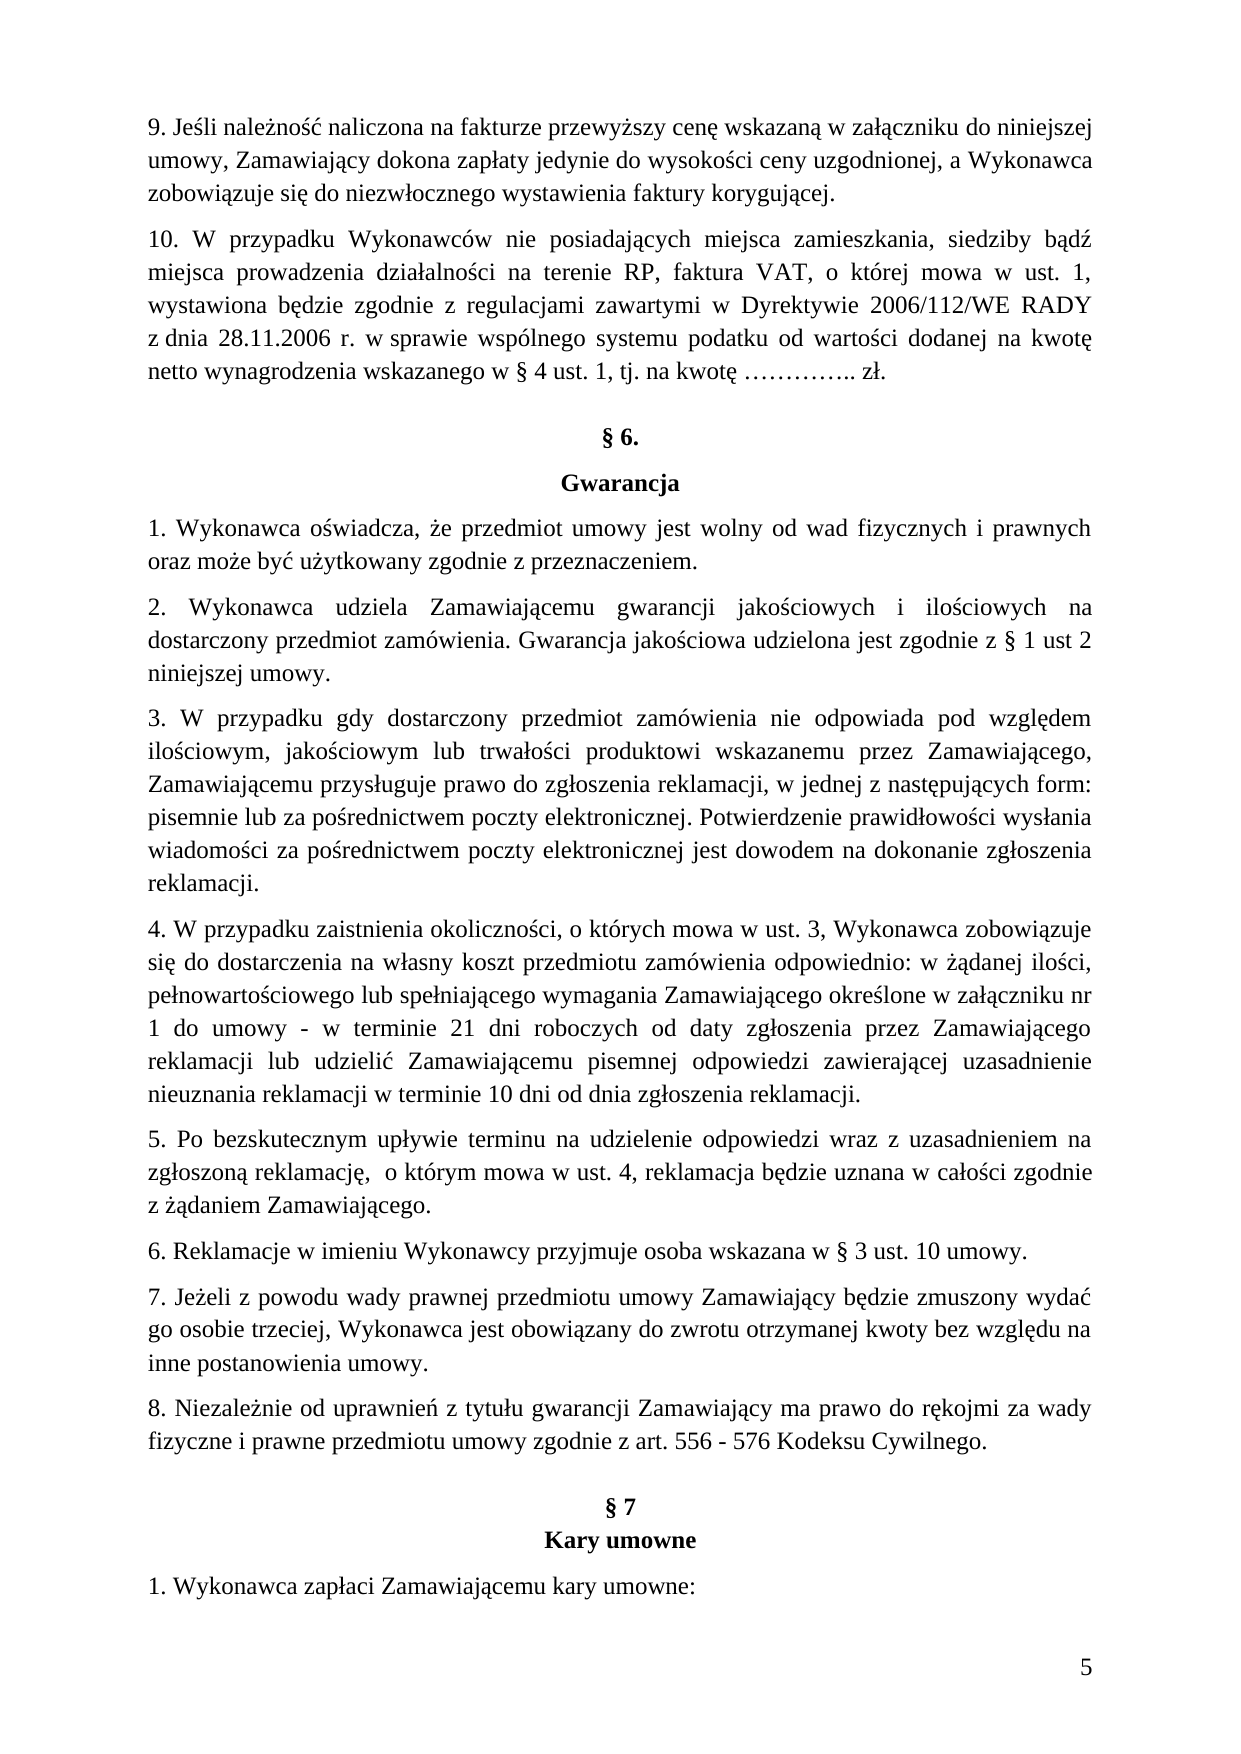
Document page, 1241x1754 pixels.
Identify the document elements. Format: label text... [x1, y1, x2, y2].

text 9. Jeśli należność naliczona na fakturze przewyższy cenę wskazaną w załączniku do niniejszej umowy, Zamawiający dokona zapłaty jedynie do wysokości ceny uzgodnionej, a Wykonawca zobowiązuje się do niezwłocznego wystawienia faktury korygującej. [148, 112, 1093, 207]
text 10. W przypadku Wykonawców nie posiadających miejsca zamieszkania, siedziby bądź miejsca prowadzenia działalności na terenie RP, faktura VAT, o której mowa w ust. 1, wystawiona będzie zgodnie z regulacjami zawartymi w Dyrektywie 2006/112/WE RADY z dnia 28.11.2006 r. w sprawie wspólnego systemu podatku od wartości dodanej na kwotę netto wynagrodzenia wskazanego w § 4 ust. 1, tj. na kwotę ………….. zł. [148, 224, 1093, 385]
text 5. Po bezskutecznym upływie terminu na udzielenie odpowiedzi wraz z uzasadnieniem na zgłoszoną reklamację, o którym mowa w ust. 4, reklamacja będzie uznana w całości zgodnie z żądaniem Zamawiającego. [148, 1124, 1093, 1219]
text 2. Wykonawca udziela Zamawiającemu gwarancji jakościowych i ilościowych na dostarczony przedmiot zamówienia. Gwarancja jakościowa udzielona jest zgodnie z § 1 ust 2 niniejszej umowy. [148, 592, 1093, 686]
text 8. Niezależnie od uprawnień z tytułu gwarancji Zamawiający ma prawo do rękojmi za wady fizyczne i prawne przedmiotu umowy zgodnie z art. 556 - 576 Kodeksu Cywilnego. [148, 1393, 1093, 1455]
text 3. W przypadku gdy dostarczony przedmiot zamówienia nie odpowiada pod względem ilościowym, jakościowym lub trwałości produktowi wskazanemu przez Zamawiającego, Zamawiającemu przysługuje prawo do zgłoszenia reklamacji, w jednej z następujących form: pisemnie lub za pośrednictwem poczty elektronicznej. Potwierdzenie prawidłowości wysłania wiadomości za pośrednictwem poczty elektronicznej jest dowodem na dokonanie zgłoszenia reklamacji. [148, 703, 1093, 897]
text § 6. [148, 422, 1093, 451]
text Gwarancja [148, 468, 1093, 496]
text § 7 [148, 1492, 1093, 1521]
text 4. W przypadku zaistnienia okoliczności, o których mowa w ust. 3, Wykonawca zobowiązuje się do dostarczenia na własny koszt przedmiotu zamówienia odpowiednio: w żądanej ilości, pełnowartościowego lub spełniającego wymagania Zamawiającego określone w załączniku nr 1 do umowy - w terminie 21 dni roboczych od daty zgłoszenia przez Zamawiającego reklamacji lub udzielić Zamawiającemu pisemnej odpowiedzi zawierającej uzasadnienie nieuznania reklamacji w terminie 10 dni od dnia zgłoszenia reklamacji. [148, 914, 1093, 1108]
text Kary umowne [148, 1525, 1093, 1554]
text 7. Jeżeli z powodu wady prawnej przedmiotu umowy Zamawiający będzie zmuszony wydać go osobie trzeciej, Wykonawca jest obowiązany do zwrotu otrzymanej kwoty bez względu na inne postanowienia umowy. [148, 1282, 1093, 1376]
text 1. Wykonawca zapłaci Zamawiającemu kary umowne: [148, 1571, 1093, 1599]
text 6. Reklamacje w imieniu Wykonawcy przyjmuje osoba wskazana w § 3 ust. 10 umowy. [148, 1236, 1093, 1265]
text 1. Wykonawca oświadcza, że przedmiot umowy jest wolny od wad fizycznych i prawnych oraz może być użytkowany zgodnie z przeznaczeniem. [148, 513, 1093, 575]
